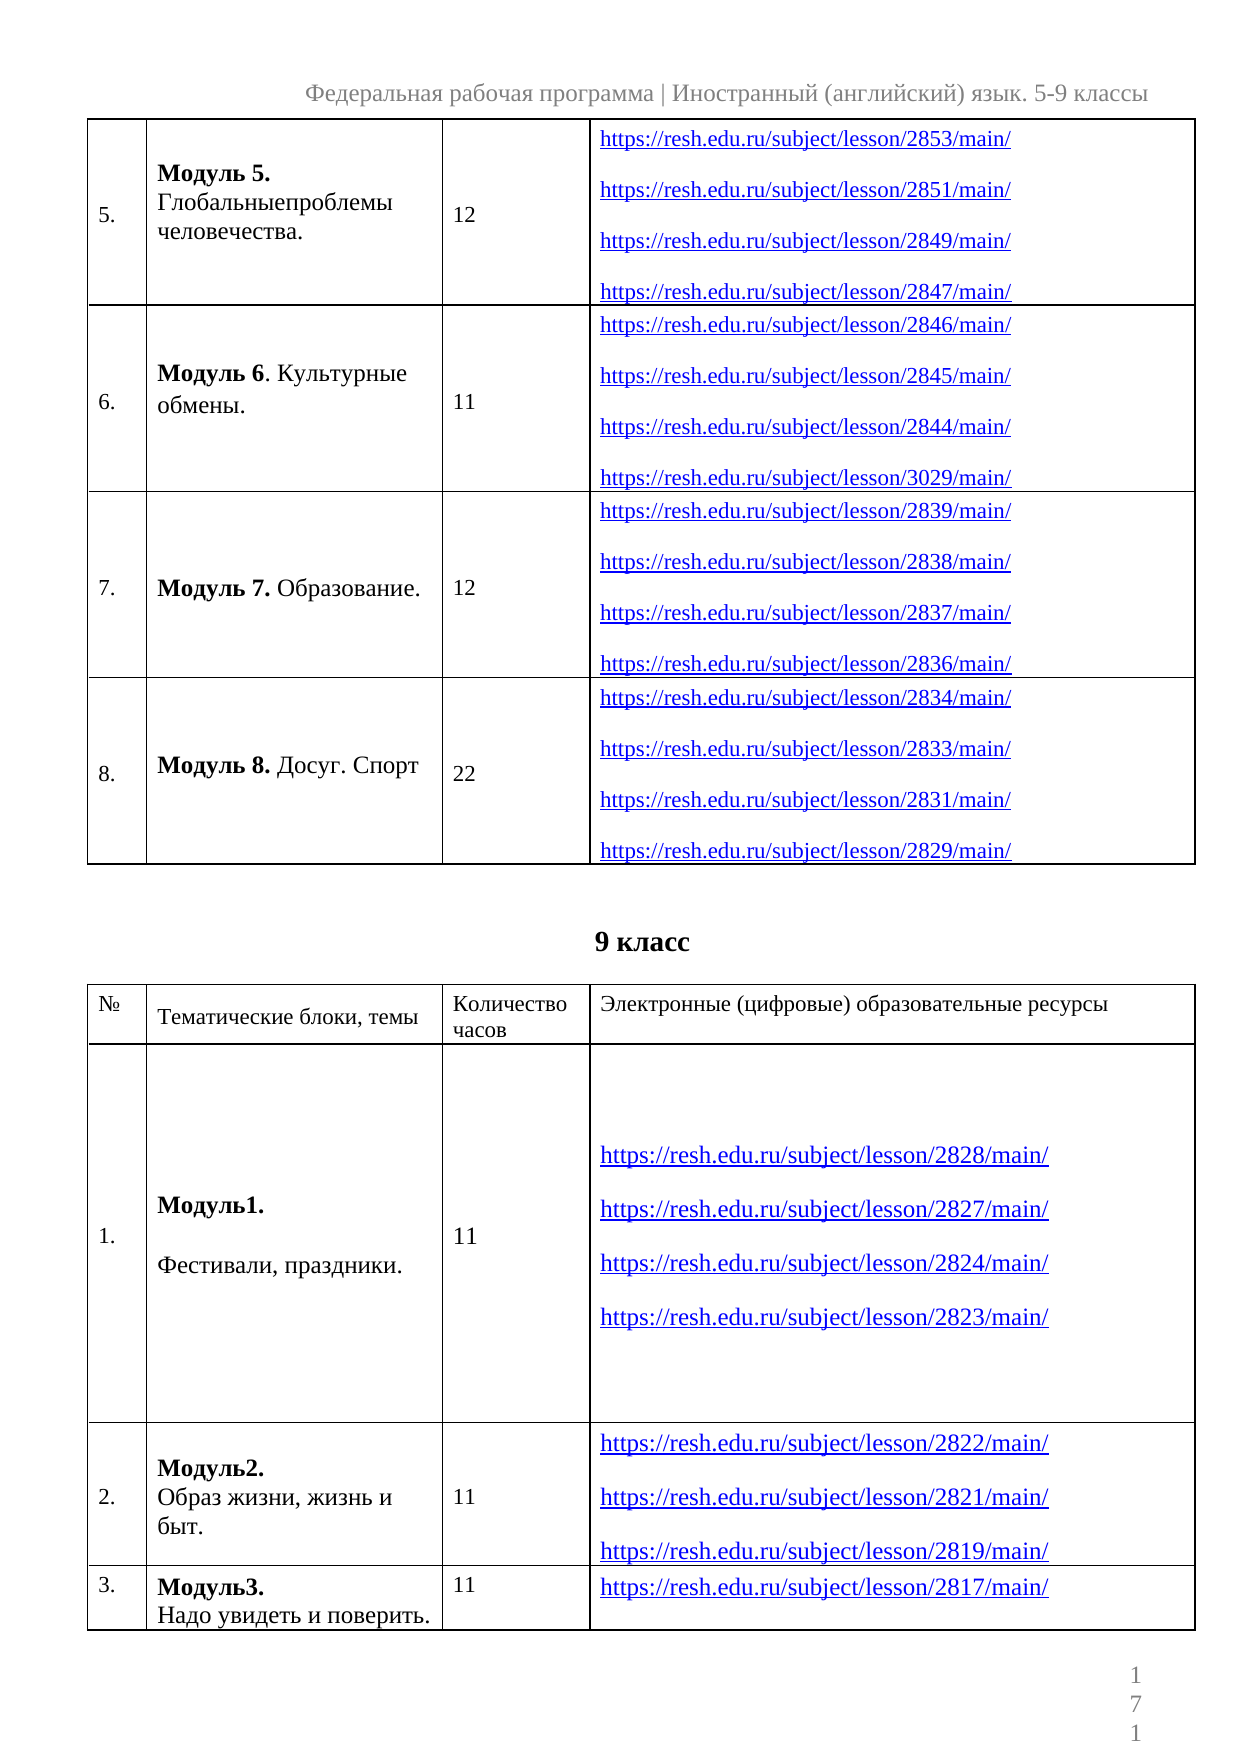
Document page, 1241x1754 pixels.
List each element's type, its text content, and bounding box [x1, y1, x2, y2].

table_cell https://resh.edu.ru/subject/lesson/2828/main/ https://resh.edu.ru/subject/lesson/2827/main/ https://resh.edu.ru/subject/lesson/2824/main/ https://resh.edu.ru/subject/lesson/2823/main/ [591, 1045, 1194, 1422]
table_header Количество часов [443, 985, 589, 1043]
table_cell 6. [88, 305, 146, 491]
table_cell 12 [443, 492, 589, 677]
table_cell https://resh.edu.ru/subject/lesson/2822/main/ https://resh.edu.ru/subject/lesson/2821/main/ https://resh.edu.ru/subject/lesson/2819/main/ [591, 1423, 1194, 1565]
table_cell Модуль 7. Образование. [147, 492, 442, 677]
table_cell https://resh.edu.ru/subject/lesson/2853/main/ https://resh.edu.ru/subject/lesson/2851/main/ https://resh.edu.ru/subject/lesson/2849/main/ https://resh.edu.ru/subject/lesson/2847/main/ [591, 120, 1194, 304]
table_header Тематические блоки, темы [147, 985, 442, 1043]
table_cell Модуль1. Фестивали, праздники. [147, 1045, 442, 1422]
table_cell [147, 1566, 442, 1629]
table_header Электронные (цифровые) образовательные ресурсы [591, 985, 1194, 1043]
table_cell Модуль 6. Культурные обмены. [147, 306, 442, 491]
table_cell 11 [443, 1566, 589, 1629]
table_cell 11 [443, 1045, 589, 1422]
table_cell 11 [443, 1423, 589, 1565]
table_cell 1. [88, 1044, 146, 1422]
table_cell https://resh.edu.ru/subject/lesson/2846/main/ https://resh.edu.ru/subject/lesson/2845/main/ https://resh.edu.ru/subject/lesson/2844/main/ https://resh.edu.ru/subject/lesson/3029/main/ [591, 306, 1194, 491]
table_cell Модуль2. Образ жизни, жизнь и быт. [147, 1423, 442, 1565]
table_header № [88, 985, 146, 1043]
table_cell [591, 1566, 1194, 1629]
table_cell 12 [443, 120, 589, 304]
text 9 класс [177, 924, 1107, 958]
table_cell 2. [88, 1423, 146, 1565]
table_cell 8. [88, 678, 146, 863]
table_cell 11 [443, 306, 589, 491]
table_cell Модуль 5. Глобальныепроблемы человечества. [147, 120, 442, 304]
table_cell 5. [88, 120, 146, 304]
table_cell Модуль 8. Досуг. Спорт [147, 678, 442, 863]
table_cell https://resh.edu.ru/subject/lesson/2834/main/ https://resh.edu.ru/subject/lesson/2833/main/ https://resh.edu.ru/subject/lesson/2831/main/ https://resh.edu.ru/subject/lesson/2829/main/ [591, 678, 1194, 863]
table_cell https://resh.edu.ru/subject/lesson/2839/main/ https://resh.edu.ru/subject/lesson/2838/main/ https://resh.edu.ru/subject/lesson/2837/main/ https://resh.edu.ru/subject/lesson/2836/main/ [591, 492, 1194, 677]
table_cell 22 [443, 678, 589, 863]
table_cell 3. [88, 1566, 146, 1629]
table_cell 7. [88, 492, 146, 677]
